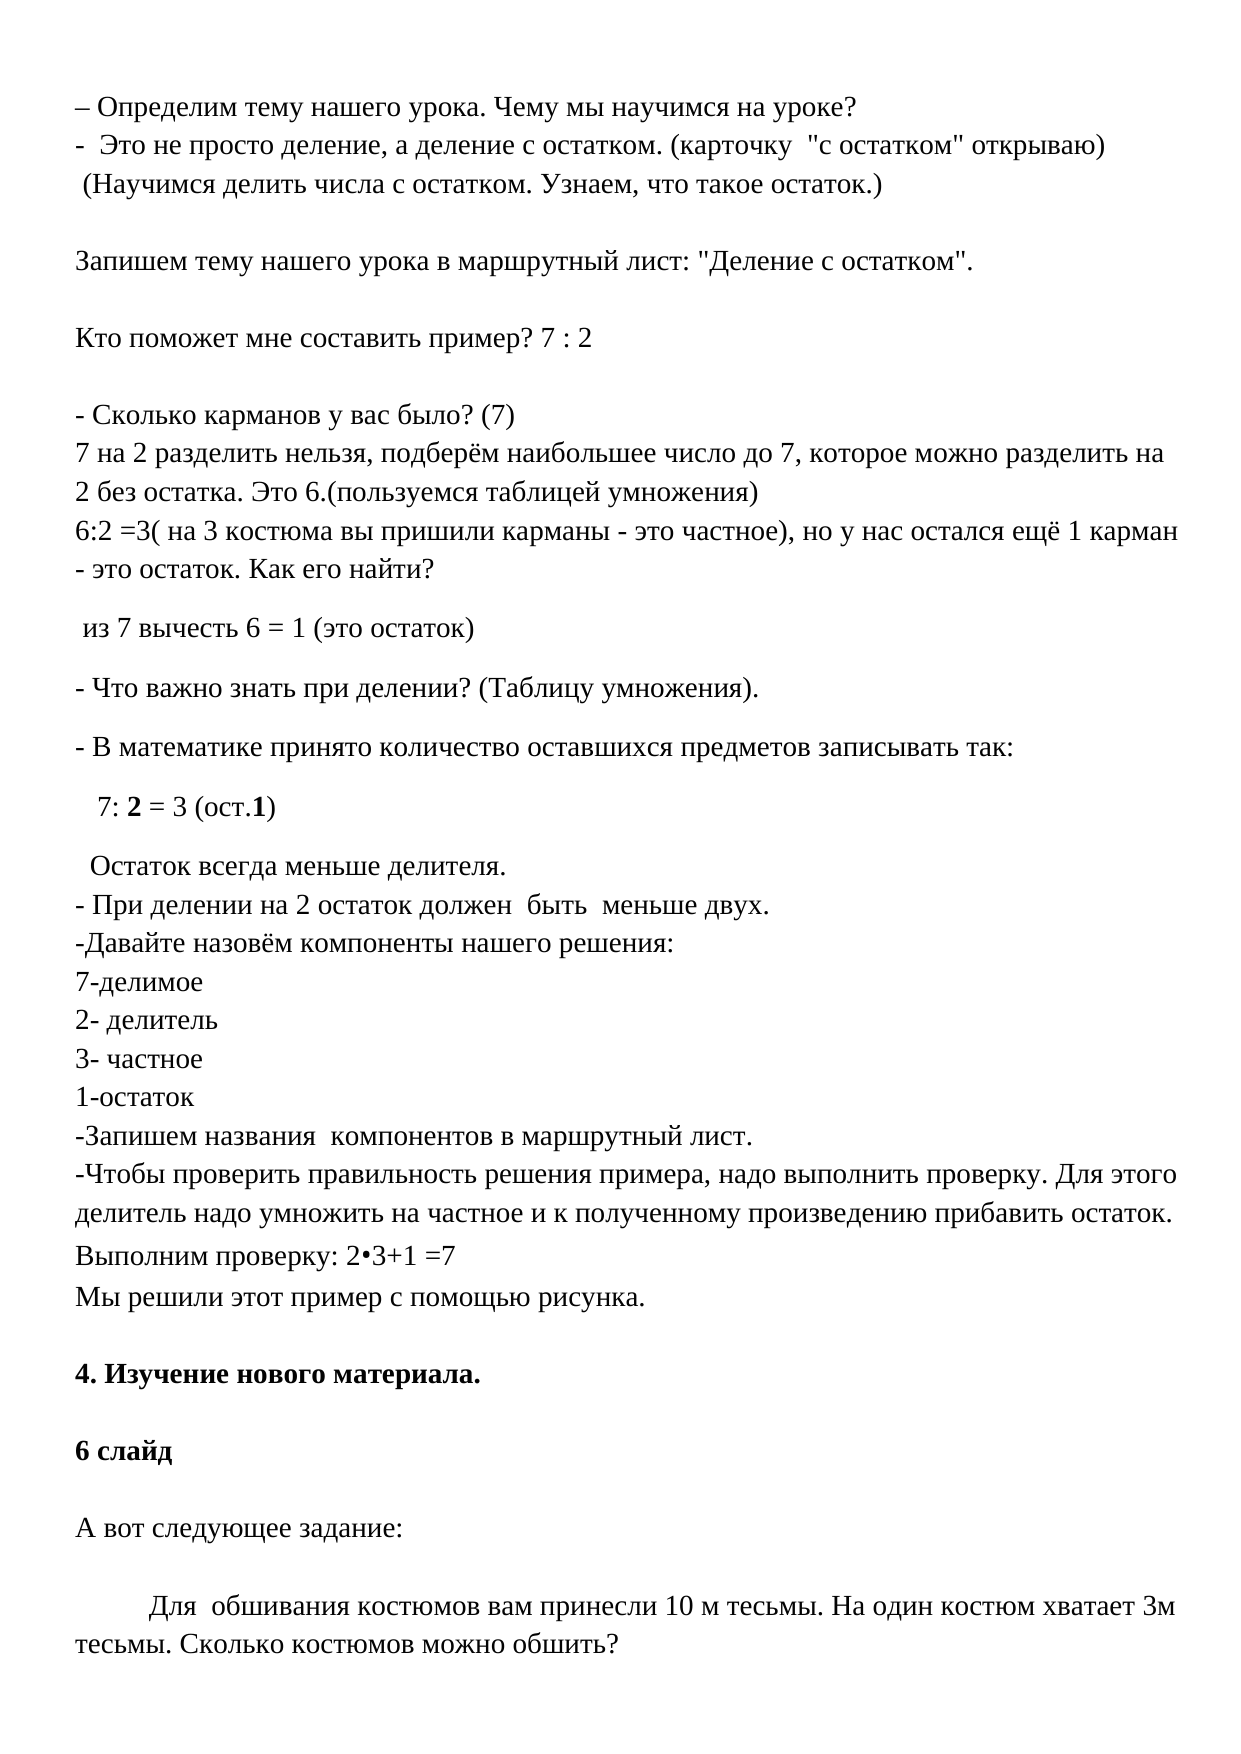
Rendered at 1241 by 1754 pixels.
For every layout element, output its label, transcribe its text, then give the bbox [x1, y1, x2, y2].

text Кто поможет мне составить пример? 7 : 2 [75, 320, 1181, 353]
text из 7 вычесть 6 = 1 (это остаток) [75, 611, 1181, 644]
text Для обшивания костюмов вам принесли 10 м тесьмы. На один костюм хватает 3м тесьмы. Сколько костюмов можно обшить? [75, 1588, 1181, 1660]
text 7: 2 = 3 (ост.1) [75, 789, 1181, 822]
text - Сколько карманов у вас было? (7) [75, 397, 1181, 431]
text 7-делимое [75, 964, 1181, 997]
text - В математике принято количество оставшихся предметов записывать так: [75, 729, 1181, 763]
text – Определим тему нашего урока. Чему мы научимся на уроке? [75, 89, 1181, 122]
text - Что важно знать при делении? (Таблицу умножения). [75, 670, 1181, 704]
text Запишем тему нашего урока в маршрутный лист: "Деление с остатком". [75, 243, 1181, 276]
text 2- делитель [75, 1002, 1181, 1036]
text 3- частное [75, 1041, 1181, 1074]
text - Это не просто деление, а деление с остатком. (карточку "с остатком" открываю) [75, 127, 1181, 161]
text Выполним проверку: 2•3+1 =7 [75, 1234, 1181, 1273]
text 7 на 2 разделить нельзя, подберём наибольшее число до 7, которое можно разделить на 2 без остатка. Это 6.(пользуемся таблицей умножения) [75, 436, 1181, 508]
text А вот следующее задание: [75, 1511, 1181, 1544]
text 4. Изучение нового материала. [75, 1356, 1181, 1390]
text Мы решили этот пример с помощью рисунка. [75, 1279, 1181, 1313]
text Остаток всегда меньше делителя. [75, 848, 1181, 882]
text -Давайте назовём компоненты нашего решения: [75, 925, 1181, 959]
text 6:2 =3( на 3 костюма вы пришили карманы - это частное), но у нас остался ещё 1 карман - это остаток. Как его найти? [75, 513, 1181, 585]
text -Чтобы проверить правильность решения примера, надо выполнить проверку. Для этого делитель надо умножить на частное и к полученному произведению прибавить остаток. [75, 1157, 1181, 1229]
text 6 слайд [75, 1433, 1181, 1467]
text 1-остаток [75, 1079, 1181, 1113]
text (Научимся делить числа с остатком. Узнаем, что такое остаток.) [75, 166, 1181, 199]
text - При делении на 2 остаток должен быть меньше двух. [75, 887, 1181, 920]
text -Запишем названия компонентов в маршрутный лист. [75, 1118, 1181, 1152]
